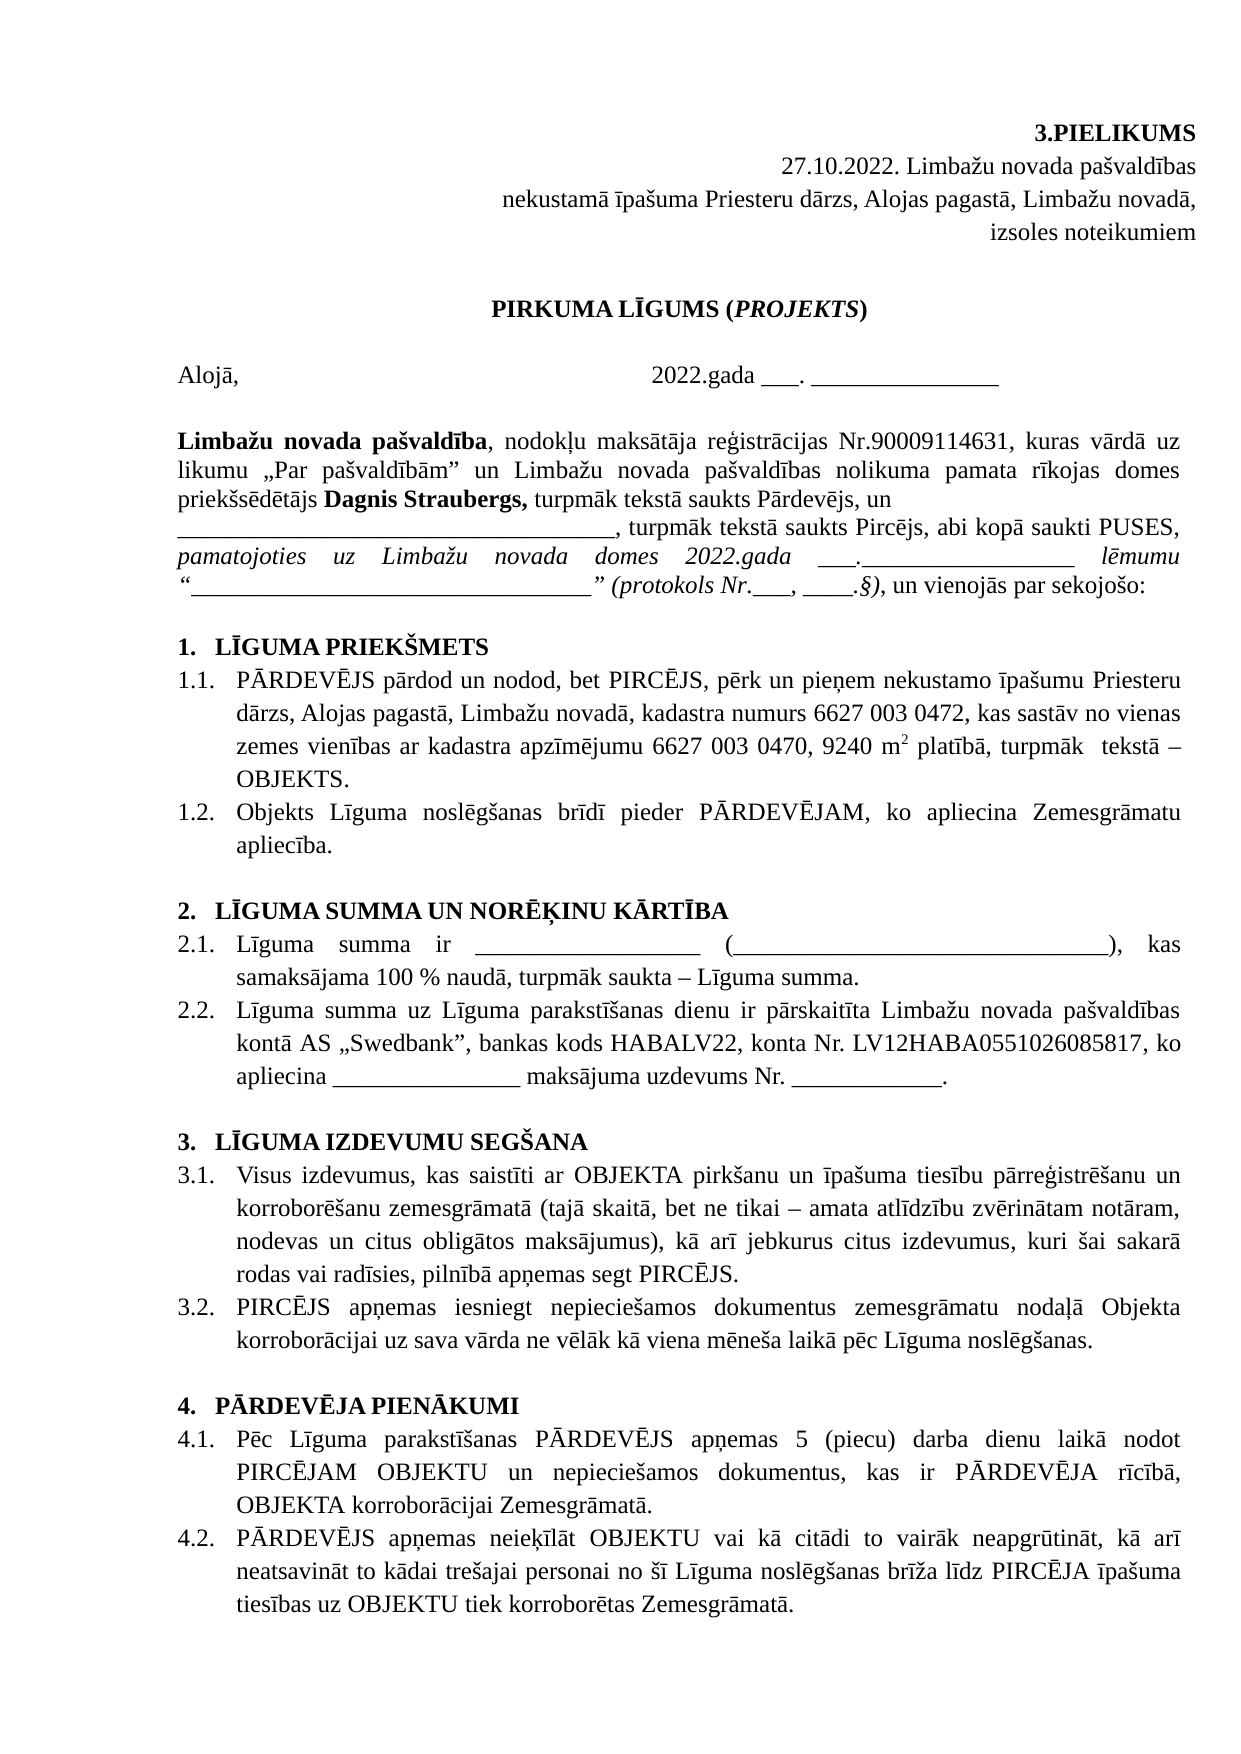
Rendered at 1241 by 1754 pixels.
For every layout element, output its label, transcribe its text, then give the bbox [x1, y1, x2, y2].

list Līguma summa ir __________________ (______________________________), kas samaksājama 100 % naudā, turpmāk saukta – Līguma summa. [177, 929, 1181, 991]
text Pirkuma līgums (projekts) [177, 294, 1181, 323]
text 3.pielikums [177, 118, 1196, 147]
text Alojā, 2022.gada ___. _______________ [177, 360, 1181, 389]
list līguma priekšmets [177, 632, 1181, 661]
text nekustamā īpašuma Priesteru dārzs, Alojas pagastā, Limbažu novadā, [177, 184, 1196, 213]
text izsoles noteikumiem [177, 217, 1196, 246]
list Visus izdevumus, kas saistīti ar Objekta pirkšanu un īpašuma tiesību pārreģistrēšanu un korroborēšanu zemesgrāmatā (tajā skaitā, bet ne tikai – amata atlīdzību zvērinātam notāram, nodevas un citus obligātos maksājumus), kā arī jebkurus citus izdevumus, kuri šai sakarā rodas vai radīsies, pilnībā apņemas segt Pircējs. [177, 1160, 1181, 1288]
text 27.10.2022. Limbažu novada pašvaldības [177, 151, 1196, 180]
list Pārdevēja pienākumi [177, 1391, 1181, 1420]
list Līguma summa un norēķinu kārtība [177, 896, 1181, 925]
text Limbažu novada pašvaldība, nodokļu maksātāja reģistrācijas Nr.90009114631, kuras vārdā uz likumu „Par pašvaldībām” un Limbažu novada pašvaldības nolikuma pamata rīkojas domes priekšsēdētājs Dagnis Straubergs, turpmāk tekstā saukts Pārdevējs, un [177, 426, 1181, 512]
list Pircējs apņemas iesniegt nepieciešamos dokumentus zemesgrāmatu nodaļā Objekta korroborācijai uz sava vārda ne vēlāk kā viena mēneša laikā pēc Līguma noslēgšanas. [177, 1292, 1181, 1354]
list Līguma summa uz Līguma parakstīšanas dienu ir pārskaitīta Limbažu novada pašvaldības kontā AS „Swedbank”, bankas kods HABALV22, konta Nr. LV12HABA0551026085817, ko apliecina _______________ maksājuma uzdevums Nr. ____________. [177, 995, 1181, 1090]
list Objekts Līguma noslēgšanas brīdī pieder Pārdevējam, ko apliecina Zemesgrāmatu apliecība. [177, 797, 1181, 859]
list Pārdevējs pārdod un nodod, bet Pircējs, pērk un pieņem nekustamo īpašumu Priesteru dārzs, Alojas pagastā, Limbažu novadā, kadastra numurs 6627 003 0472, kas sastāv no vienas zemes vienības ar kadastra apzīmējumu 6627 003 0470, 9240 m2 platībā, turpmāk tekstā – Objekts. [177, 665, 1181, 793]
list Līguma Izdevumu segšana [177, 1127, 1181, 1156]
list Pārdevējs apņemas neieķīlāt Objektu vai kā citādi to vairāk neapgrūtināt, kā arī neatsavināt to kādai trešajai personai no šī Līguma noslēgšanas brīža līdz Pircēja īpašuma tiesības uz Objektu tiek korroborētas Zemesgrāmatā. [177, 1523, 1181, 1618]
text ___________________________________, turpmāk tekstā saukts Pircējs, abi kopā saukti PUSES, pamatojoties uz Limbažu novada domes 2022.gada ___._________________ lēmumu “________________________________” (protokols Nr.___, ____.§), un vienojās par sekojošo: [177, 512, 1181, 599]
list Pēc Līguma parakstīšanas Pārdevējs apņemas 5 (piecu) darba dienu laikā nodot Pircējam Objektu un nepieciešamos dokumentus, kas ir Pārdevēja rīcībā, Objekta korroborācijai Zemesgrāmatā. [177, 1424, 1181, 1519]
